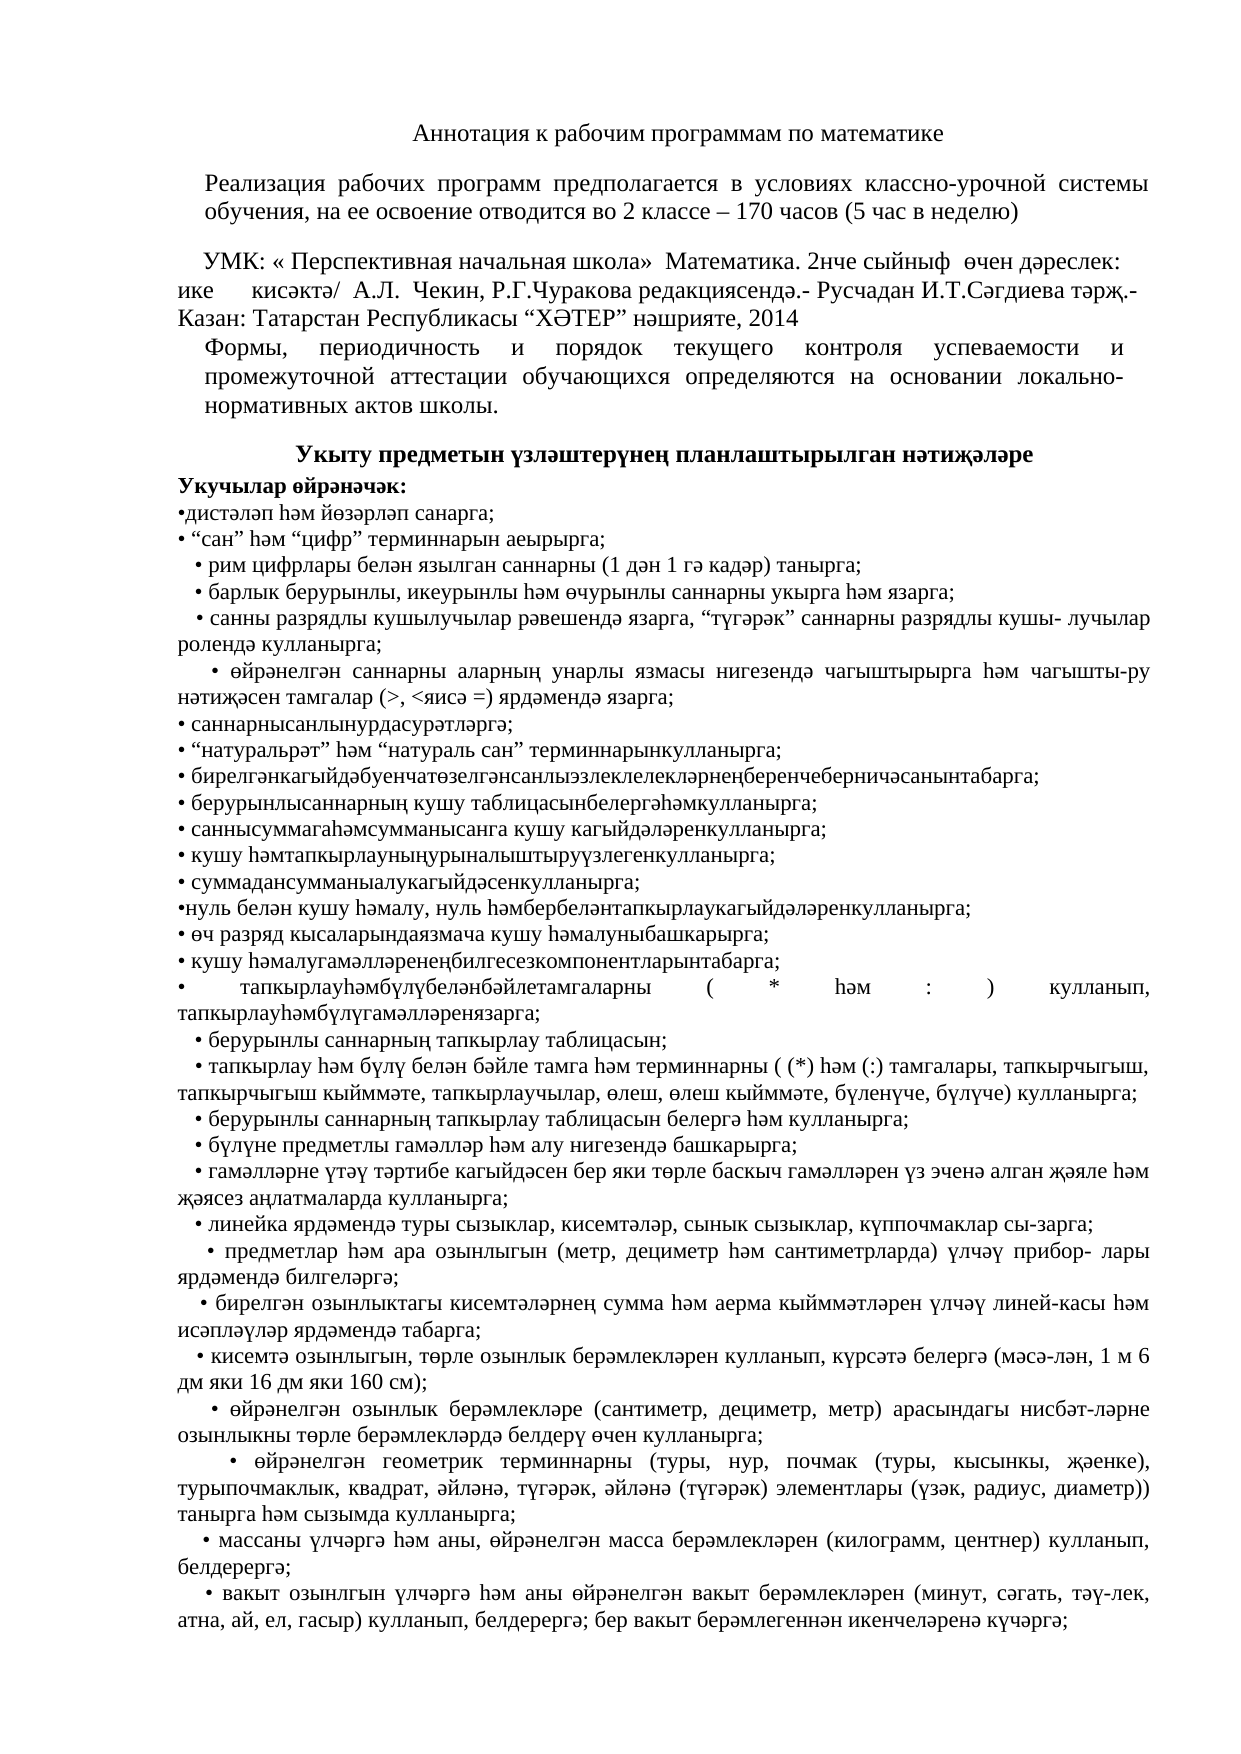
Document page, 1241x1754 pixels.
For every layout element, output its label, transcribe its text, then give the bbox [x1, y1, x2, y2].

text • өйрәнелгән озынлык берәмлекләре (сантиметр, дециметр, метр) арасындагы нисбәт-ләрне озынлыкны төрле берәмлекләрдә белдерү өчен кулланырга; [177, 1395, 1152, 1447]
text • гамәлләрне үтәү тәртибе кагыйдәсен бер яки төрле баскыч гамәлләрен үз эченә алган җәяле һәм җәясез аңлатмаларда кулланырга; [177, 1158, 1152, 1210]
text • бирелгән озынлыктагы кисемтәләрнең сумма һәм аерма кыйммәтләрен үлчәү линей-касы һәм исәпләүләр ярдәмендә табарга; [177, 1289, 1152, 1342]
text • саннысуммагаһәмсумманысанга кушу кагыйдәләренкулланырга; [177, 815, 1152, 841]
text • өч разряд кысаларындаязмача кушу һәмалуныбашкарырга; [177, 920, 1152, 947]
text Укыту предметын үзләштерүнең планлаштырылган нәтиҗәләре [177, 439, 1152, 468]
text • кушу һәмтапкырлауныңурыналыштыруүзлегенкулланырга; [177, 841, 1152, 868]
text • линейка ярдәмендә туры сызыклар, кисемтәләр, сынык сызыклар, күппочмаклар сы-зарга; [177, 1210, 1152, 1237]
text УМК: « Перспективная начальная школа» Математика. 2нче сыйныф өчен дәреслек: ике кисәктә/ А.Л. Чекин, Р.Г.Чуракова редакциясендә.- Русчадан И.Т.Сәгдиева тәрҗ.- Казан: Татарстан Республикасы “ХӘТЕР” нәшрияте, 2014 [177, 246, 1152, 332]
text • берурынлы саннарның тапкырлау таблицасын; [177, 1026, 1152, 1052]
text • рим цифрлары белән язылган саннарны (1 дән 1 гә кадәр) танырга; [177, 551, 1152, 578]
text • бирелгәнкагыйдәбуенчатөзелгәнсанлыэзлеклелекләрнеңберенчеберничәсанынтабарга; [177, 762, 1152, 789]
text • берурынлысаннарның кушу таблицасынбелергәһәмкулланырга; [177, 789, 1152, 815]
text •дистәләп һәм йөзәрләп санарга; [177, 499, 1152, 525]
text • өйрәнелгән геометрик терминнарны (туры, нур, почмак (туры, кысынкы, җәенке), турыпочмаклык, квадрат, әйләнә, түгәрәк, әйләнә (түгәрәк) элементлары (үзәк, радиус, диаметр)) танырга һәм сызымда кулланырга; [177, 1447, 1152, 1527]
text • предметлар һәм ара озынлыгын (метр, дециметр һәм сантиметрларда) үлчәү прибор- лары ярдәмендә билгеләргә; [177, 1237, 1152, 1289]
text • кушу һәмалугамәлләренеңбилгесезкомпонентларынтабарга; [177, 947, 1152, 973]
text • барлык берурынлы, икеурынлы һәм өчурынлы саннарны укырга һәм язарга; [177, 578, 1152, 604]
text • санны разрядлы кушылучылар рәвешендә язарга, “түгәрәк” саннарны разрядлы кушы- лучылар ролендә кулланырга; [177, 604, 1152, 657]
text • бүлүне предметлы гамәлләр һәм алу нигезендә башкарырга; [177, 1131, 1152, 1158]
text • өйрәнелгән саннарны аларның унарлы язмасы нигезендә чагыштырырга һәм чагышты-ру нәтиҗәсен тамгалар (>, <яисә =) ярдәмендә язарга; [177, 657, 1152, 709]
text • кисемтә озынлыгын, төрле озынлык берәмлекләрен кулланып, күрсәтә белергә (мәсә-лән, 1 м 6 дм яки 16 дм яки 160 см); [177, 1342, 1152, 1395]
text • “сан” һәм “цифр” терминнарын аеырырга; [177, 525, 1152, 551]
text • суммадансумманыалукагыйдәсенкулланырга; [177, 868, 1152, 894]
text Укучылар өйрәнәчәк: [177, 472, 1152, 499]
text • “натуральрәт” һәм “натураль сан” терминнарынкулланырга; [177, 736, 1152, 762]
text • берурынлы саннарның тапкырлау таблицасын белергә һәм кулланырга; [177, 1105, 1152, 1131]
text Реализация рабочих программ предполагается в условиях классно-урочной системы обучения, на ее освоение отводится во 2 классе – 170 часов (5 час в неделю) [204, 168, 1149, 225]
text Формы, периодичность и порядок текущего контроля успеваемости и промежуточной аттестации обучающихся определяются на основании локально-нормативных актов школы. [204, 332, 1124, 418]
text • саннарнысанлынурдасурәтләргә; [177, 709, 1152, 736]
text • тапкырлауһәмбүлүбеләнбәйлетамгаларны ( * һәм : ) кулланып, тапкырлауһәмбүлүгамәлләренязарга; [177, 973, 1152, 1026]
text • тапкырлау һәм бүлү белән бәйле тамга һәм терминнарны ( (*) һәм (:) тамгалары, тапкырчыгыш, тапкырчыгыш кыйммәте, тапкырлаучылар, өлеш, өлеш кыйммәте, бүленүче, бүлүче) кулланырга; [177, 1052, 1152, 1105]
text • вакыт озынлгын үлчәргә һәм аны өйрәнелгән вакыт берәмлекләрен (минут, сәгать, тәү-лек, атна, ай, ел, гасыр) кулланып, белдерергә; бер вакыт берәмлегеннән икенчеләренә күчәргә; [177, 1579, 1152, 1632]
text •нуль белән кушу һәмалу, нуль һәмбербеләнтапкырлаукагыйдәләренкулланырга; [177, 894, 1152, 920]
text Аннотация к рабочим программам по математике [177, 118, 1179, 147]
text • массаны үлчәргә һәм аны, өйрәнелгән масса берәмлекләрен (килограмм, центнер) кулланып, белдерергә; [177, 1527, 1152, 1579]
